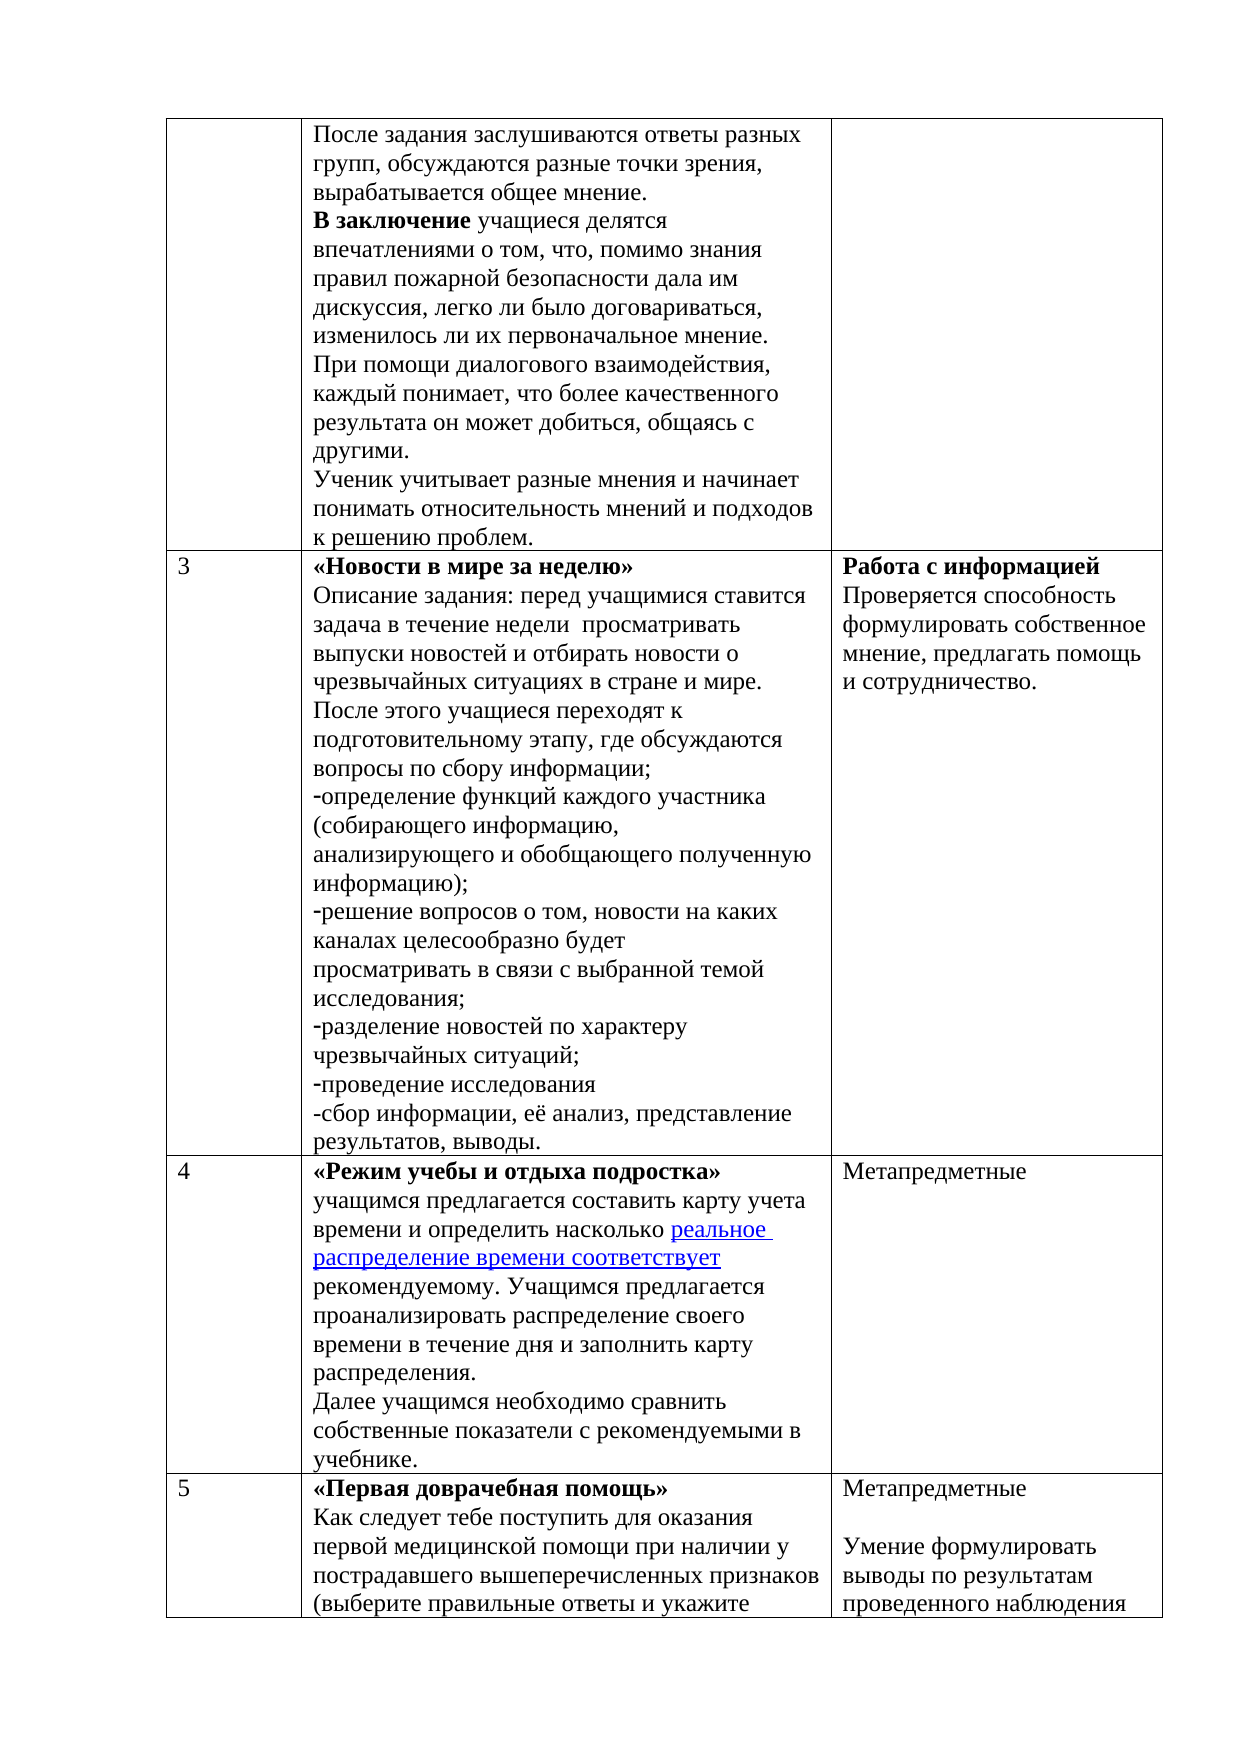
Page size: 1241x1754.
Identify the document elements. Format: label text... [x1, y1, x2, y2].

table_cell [832, 1474, 1162, 1617]
table_cell «Режим учебы и отдыха подростка» учащимся предлагается составить карту учета времени и определить насколько реальное распределение времени соответствует рекомендуемому. Учащимся предлагается проанализировать распределение своего времени в течение дня и заполнить карту распределения. Далее учащимся необходимо сравнить собственные показатели с рекомендуемыми в учебнике. [302, 1156, 831, 1472]
table_cell [167, 119, 301, 550]
table_cell 5 [167, 1474, 301, 1617]
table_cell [832, 119, 1162, 550]
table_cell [302, 119, 831, 550]
table_cell «Новости в мире за неделю» Описание задания: перед учащимися ставится задача в течение недели просматривать выпуски новостей и отбирать новости о чрезвычайных ситуациях в стране и мире. После этого учащиеся переходят к подготовительному этапу, где обсуждаются вопросы по сбору информации; определение функций каждого участника (собирающего информацию, анализирующего и обобщающего полученную информацию); решение вопросов о том, новости на каких каналах целесообразно будет просматривать в связи с выбранной темой исследования; разделение новостей по характеру чрезвычайных ситуаций; проведение исследования -сбор информации, её анализ, представление результатов, выводы. [302, 551, 831, 1155]
table_cell 4 [167, 1156, 301, 1472]
table_cell Работа с информацией Проверяется способность формулировать собственное мнение, предлагать помощь и сотрудничество. [832, 551, 1162, 1155]
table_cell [302, 1474, 831, 1617]
table_cell Метапредметные [832, 1156, 1162, 1472]
table_cell 3 [167, 551, 301, 1155]
